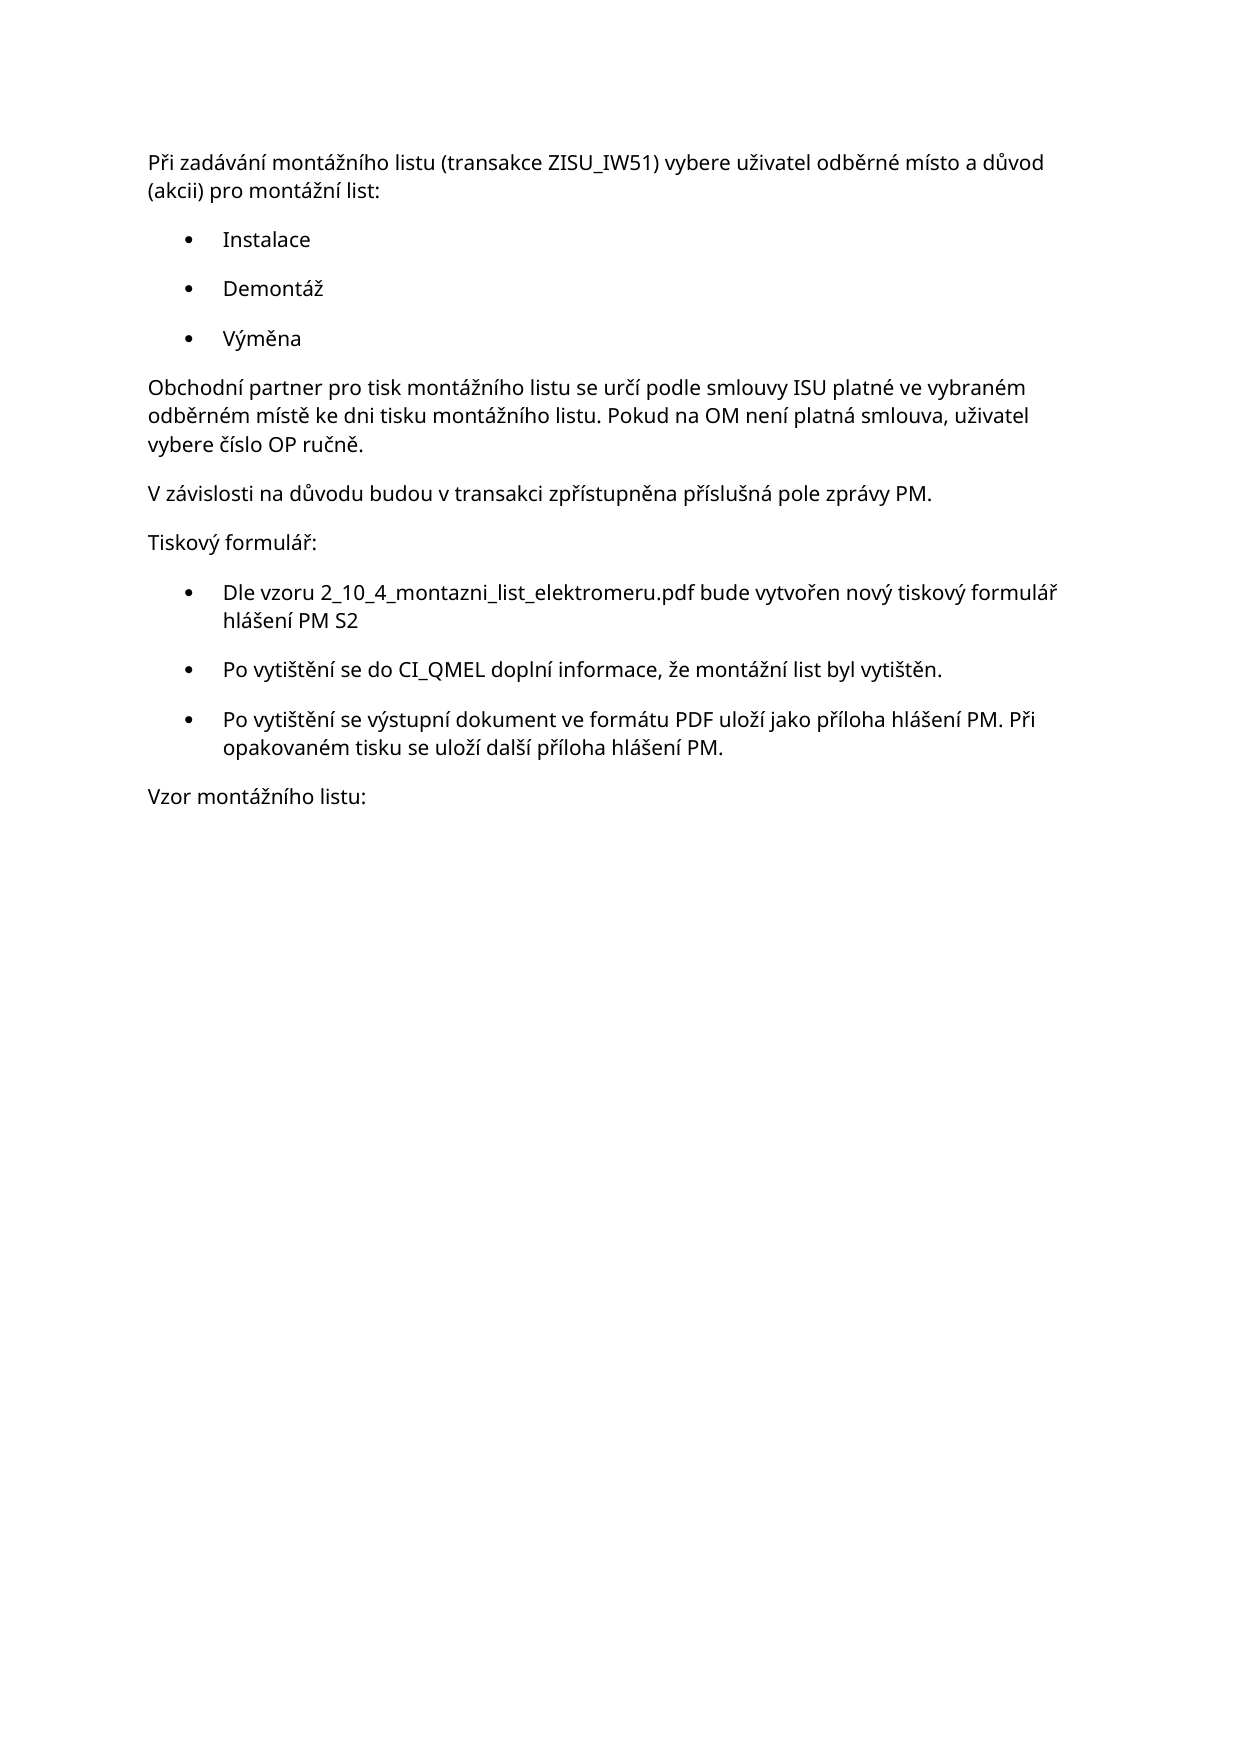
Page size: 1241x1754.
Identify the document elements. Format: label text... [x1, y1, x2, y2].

list Demontáž [185, 274, 1093, 303]
text Tiskový formulář: [148, 528, 1093, 557]
text Při zadávání montážního listu (transakce ZISU_IW51) vybere uživatel odběrné místo a důvod (akcii) pro montážní list: [148, 148, 1093, 204]
list Výměna [185, 324, 1093, 352]
text Vzor montážního listu: [148, 782, 1093, 811]
list Po vytištění se do CI_QMEL doplní informace, že montážní list byl vytištěn. [185, 656, 1093, 684]
text Obchodní partner pro tisk montážního listu se určí podle smlouvy ISU platné ve vybraném odběrném místě ke dni tisku montážního listu. Pokud na OM není platná smlouva, uživatel vybere číslo OP ručně. [148, 373, 1093, 458]
list Instalace [185, 225, 1093, 254]
list Dle vzoru 2_10_4_montazni_list_elektromeru.pdf bude vytvořen nový tiskový formulář hlášení PM S2 [185, 578, 1093, 635]
text V závislosti na důvodu budou v transakci zpřístupněna příslušná pole zprávy PM. [148, 479, 1093, 508]
list Po vytištění se výstupní dokument ve formátu PDF uloží jako příloha hlášení PM. Při opakovaném tisku se uloží další příloha hlášení PM. [185, 705, 1093, 762]
